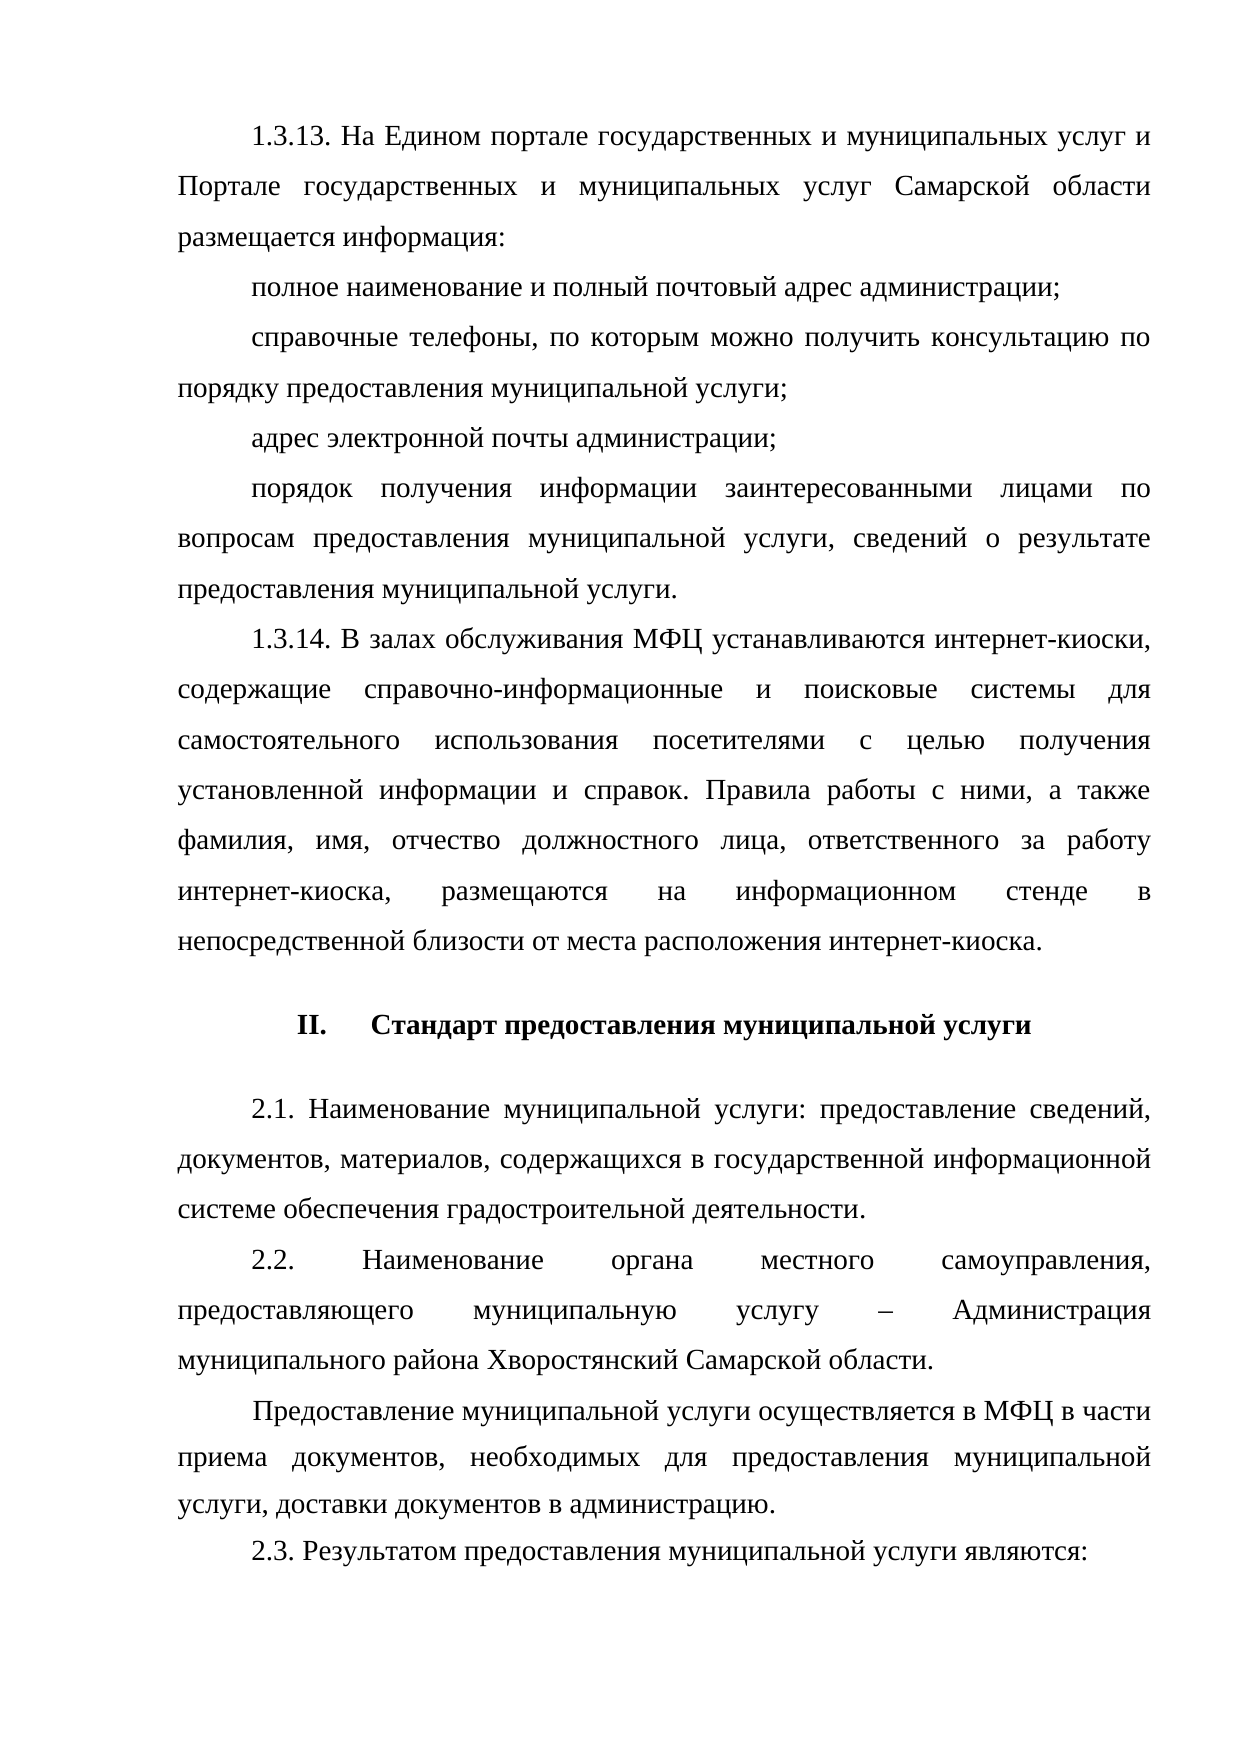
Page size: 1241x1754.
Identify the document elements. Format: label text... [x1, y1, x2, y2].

text 1.3.13. На Едином портале государственных и муниципальных услуг и Портале государственных и муниципальных услуг Самарской области размещается информация: [177, 118, 1152, 252]
text 2.1. Наименование муниципальной услуги: предоставление сведений, документов, материалов, содержащихся в государственной информационной системе обеспечения градостроительной деятельности. [177, 1091, 1152, 1225]
text справочные телефоны, по которым можно получить консультацию по порядку предоставления муниципальной услуги; [177, 319, 1152, 403]
text 2.3. Результатом предоставления муниципальной услуги являются: [177, 1533, 1152, 1567]
text Предоставление муниципальной услуги осуществляется в МФЦ в части приема документов, необходимых для предоставления муниципальной услуги, доставки документов в администрацию. [177, 1393, 1152, 1520]
text 1.3.14. В залах обслуживания МФЦ устанавливаются интернет-киоски, содержащие справочно-информационные и поисковые системы для самостоятельного использования посетителями с целью получения установленной информации и справок. Правила работы с ними, а также фамилия, имя, отчество должностного лица, ответственного за работу интернет-киоска, размещаются на информационном стенде в непосредственной близости от места расположения интернет-киоска. [177, 621, 1152, 957]
text 2.2. Наименование органа местного самоуправления, предоставляющего муниципальную услугу – Администрация муниципального района Хворостянский Самарской области. [177, 1242, 1152, 1376]
text II. Стандарт предоставления муниципальной услуги [177, 1007, 1152, 1041]
text адрес электронной почты администрации; [177, 420, 1152, 453]
text полное наименование и полный почтовый адрес администрации; [177, 269, 1152, 303]
text порядок получения информации заинтересованными лицами по вопросам предоставления муниципальной услуги, сведений о результате предоставления муниципальной услуги. [177, 470, 1152, 604]
